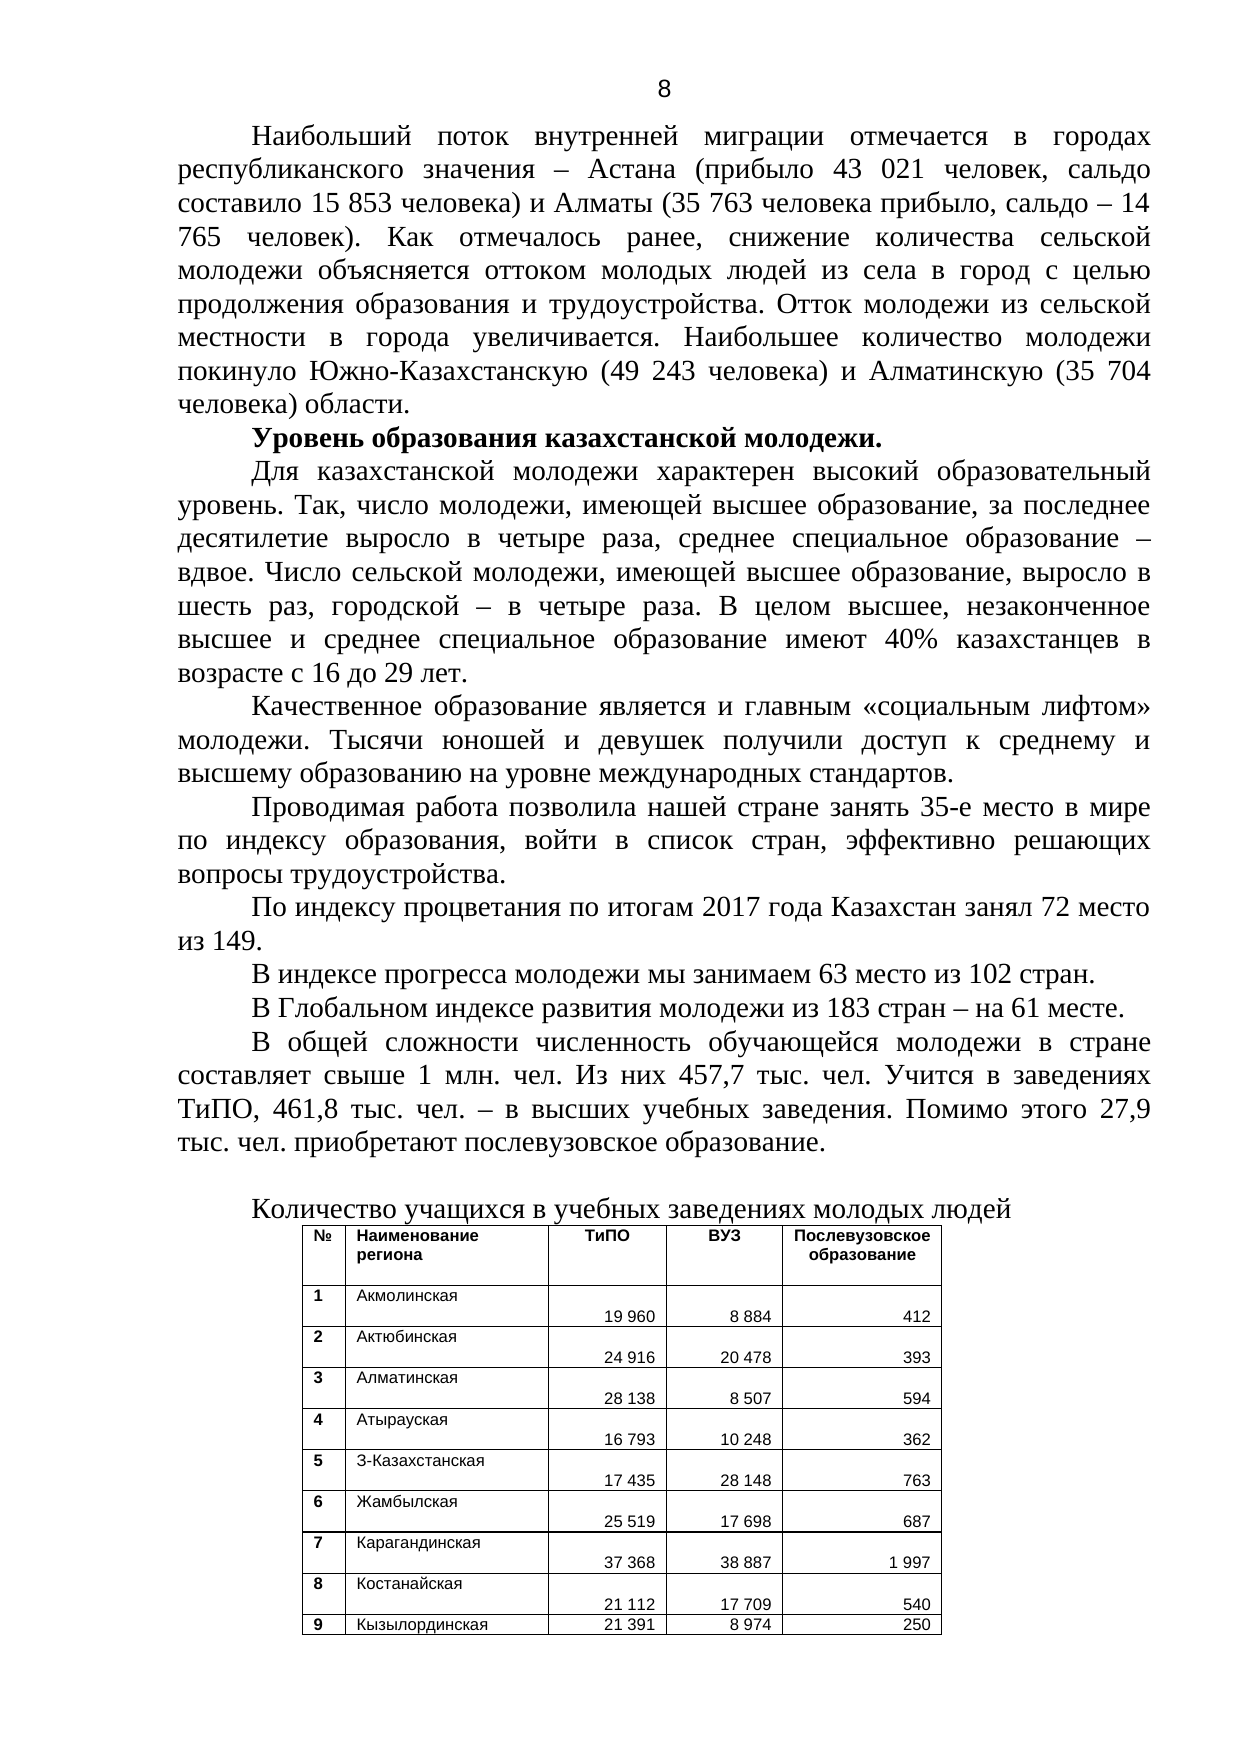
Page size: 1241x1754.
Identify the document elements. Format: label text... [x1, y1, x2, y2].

table_cell 8 974 [667, 1615, 782, 1634]
table_cell 19 960 [549, 1286, 666, 1326]
table_cell Кызылординская [346, 1615, 548, 1634]
table_cell Карагандинская [346, 1533, 548, 1572]
table_cell 21 391 [549, 1615, 666, 1634]
table_cell Акмолинская [346, 1286, 548, 1326]
table_cell 8 [303, 1574, 345, 1613]
table_header Послевузовское образование [783, 1226, 941, 1285]
text Количество учащихся в учебных заведениях молодых людей [177, 1191, 1152, 1225]
table_header Наименование региона [346, 1226, 548, 1285]
table_cell 10 248 [667, 1409, 782, 1449]
table_cell 540 [783, 1574, 941, 1613]
table_cell 687 [783, 1491, 941, 1531]
text По индексу процветания по итогам 2017 года Казахстан занял 72 место из 149. [177, 889, 1152, 957]
table_header № [303, 1226, 345, 1285]
table_cell 20 478 [667, 1327, 782, 1367]
table_cell 8 884 [667, 1286, 782, 1326]
table_cell Жамбылская [346, 1491, 548, 1531]
table_cell 763 [783, 1450, 941, 1490]
text В индексе прогресса молодежи мы занимаем 63 место из 102 стран. [177, 957, 1152, 990]
text В общей сложности численность обучающейся молодежи в стране составляет свыше 1 млн. чел. Из них 457,7 тыс. чел. Учится в заведениях ТиПО, 461,8 тыс. чел. – в высших учебных заведения. Помимо этого 27,9 тыс. чел. приобретают послевузовское образование. [177, 1024, 1152, 1158]
table_cell Алматинская [346, 1368, 548, 1408]
table_cell 17 435 [549, 1450, 666, 1490]
table_cell 9 [303, 1615, 345, 1634]
table_cell 4 [303, 1409, 345, 1449]
table_cell 25 519 [549, 1491, 666, 1531]
table_cell 17 698 [667, 1491, 782, 1531]
table_cell З-Казахстанская [346, 1450, 548, 1490]
table_cell 412 [783, 1286, 941, 1326]
text Для казахстанской молодежи характерен высокий образовательный уровень. Так, число молодежи, имеющей высшее образование, за последнее десятилетие выросло в четыре раза, среднее специальное образование – вдвое. Число сельской молодежи, имеющей высшее образование, выросло в шесть раз, городской – в четыре раза. В целом высшее, незаконченное высшее и среднее специальное образование имеют 40% казахстанцев в возрасте с 16 до 29 лет. [177, 453, 1152, 688]
table_cell 393 [783, 1327, 941, 1367]
table_cell 3 [303, 1368, 345, 1408]
table_cell 5 [303, 1450, 345, 1490]
table_cell 28 138 [549, 1368, 666, 1408]
table_cell 362 [783, 1409, 941, 1449]
table_cell Атырауская [346, 1409, 548, 1449]
table_cell 28 148 [667, 1450, 782, 1490]
table_header ВУЗ [667, 1226, 782, 1285]
table_cell 250 [783, 1615, 941, 1634]
table_cell Актюбинская [346, 1327, 548, 1367]
table_cell 1 997 [783, 1533, 941, 1572]
table_cell 7 [303, 1533, 345, 1572]
table_cell 2 [303, 1327, 345, 1367]
text В Глобальном индексе развития молодежи из 183 стран – на 61 месте. [177, 990, 1152, 1024]
table_cell 37 368 [549, 1533, 666, 1572]
table_cell 594 [783, 1368, 941, 1408]
text Качественное образование является и главным «социальным лифтом» молодежи. Тысячи юношей и девушек получили доступ к среднему и высшему образованию на уровне международных стандартов. [177, 688, 1152, 789]
table_cell 21 112 [549, 1574, 666, 1613]
table_cell 1 [303, 1286, 345, 1326]
table_cell 6 [303, 1491, 345, 1531]
table_header ТиПО [549, 1226, 666, 1285]
text Наибольший поток внутренней миграции отмечается в городах республиканского значения – Астана (прибыло 43 021 человек, сальдо составило 15 853 человека) и Алматы (35 763 человека прибыло, сальдо – 14 765 человек). Как отмечалось ранее, снижение количества сельской молодежи объясняется оттоком молодых людей из села в город с целью продолжения образования и трудоустройства. Отток молодежи из сельской местности в города увеличивается. Наибольшее количество молодежи покинуло Южно-Казахстанскую (49 243 человека) и Алматинскую (35 704 человека) области. [177, 118, 1152, 420]
text Проводимая работа позволила нашей стране занять 35-е место в мире по индексу образования, войти в список стран, эффективно решающих вопросы трудоустройства. [177, 789, 1152, 889]
text Уровень образования казахстанской молодежи. [177, 420, 1152, 453]
table_cell 16 793 [549, 1409, 666, 1449]
table_cell 24 916 [549, 1327, 666, 1367]
table_cell 17 709 [667, 1574, 782, 1613]
table_cell Костанайская [346, 1574, 548, 1613]
table_cell 38 887 [667, 1533, 782, 1572]
table_cell 8 507 [667, 1368, 782, 1408]
